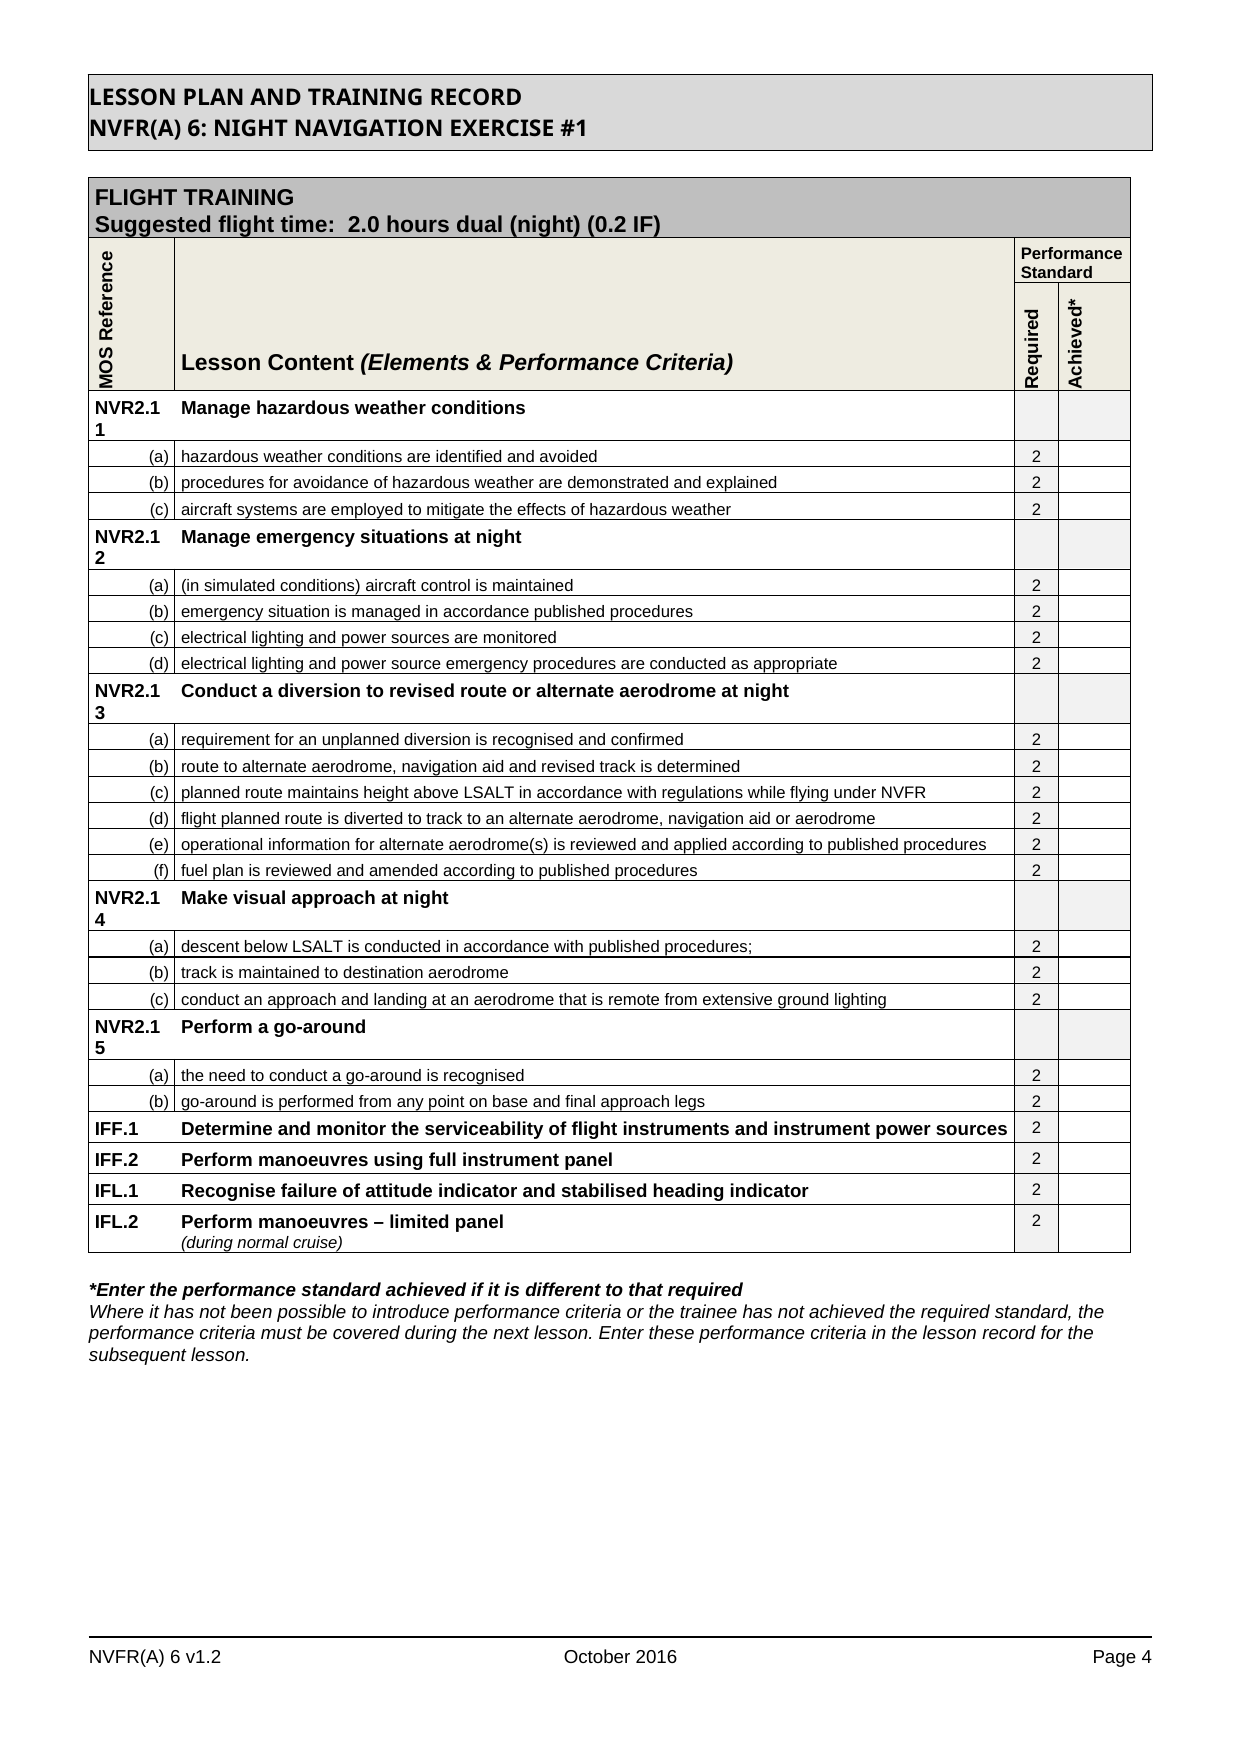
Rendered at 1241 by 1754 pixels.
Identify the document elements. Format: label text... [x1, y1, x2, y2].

table_cell [1059, 441, 1130, 466]
table_cell [89, 648, 174, 673]
table_cell (in simulated conditions) aircraft control is maintained [175, 570, 1014, 595]
table_cell [1059, 829, 1130, 854]
table_cell Perform manoeuvres using full instrument panel [175, 1143, 1014, 1173]
table_cell 2 [1015, 1174, 1058, 1204]
table_cell [89, 724, 174, 749]
table_cell [89, 803, 174, 828]
table_cell 2 [1015, 803, 1058, 828]
table_cell route to alternate aerodrome, navigation aid and revised track is determined [175, 750, 1014, 776]
table_cell 2 [1015, 1086, 1058, 1111]
table_cell 2 [1015, 1112, 1058, 1142]
table_cell Perform manoeuvres – limited panel (during normal cruise) [175, 1205, 1014, 1252]
table_cell [1059, 1060, 1130, 1085]
table_cell [89, 1060, 174, 1085]
table_cell Determine and monitor the serviceability of flight instruments and instrument power sources [175, 1112, 1014, 1142]
table_cell [1059, 648, 1130, 673]
text Where it has not been possible to introduce performance criteria or the trainee has not achieved the required standard, the performance criteria must be covered during the next lesson. Enter these performance criteria in the lesson record for the subsequent lesson. [89, 1301, 1152, 1365]
table_cell [1059, 724, 1130, 749]
table_cell [89, 467, 174, 492]
table_cell [1059, 1086, 1130, 1111]
table_cell Recognise failure of attitude indicator and stabilised heading indicator [175, 1174, 1014, 1204]
table_cell [89, 984, 174, 1009]
table_cell IFL.1 [89, 1174, 175, 1204]
table_cell [89, 441, 174, 466]
table_cell [1059, 493, 1130, 518]
table_cell Make visual approach at night [175, 881, 1014, 930]
table_cell hazardous weather conditions are identified and avoided [175, 441, 1014, 466]
table_cell descent below LSALT is conducted in accordance with published procedures; [175, 931, 1014, 956]
table_cell [89, 855, 174, 880]
table_cell 2 [1015, 648, 1058, 673]
table_cell [1059, 777, 1130, 802]
table_cell 2 [1015, 855, 1058, 880]
table_cell [1059, 1205, 1130, 1252]
table_cell 2 [1015, 570, 1058, 595]
table_cell Perform a go-around [175, 1010, 1014, 1059]
table_cell 2 [1015, 622, 1058, 647]
table_cell [1015, 674, 1058, 723]
table_cell [1059, 570, 1130, 595]
table_cell [89, 777, 174, 802]
table_cell 2 [1015, 441, 1058, 466]
table_cell Conduct a diversion to revised route or alternate aerodrome at night [175, 674, 1014, 723]
table_cell NVR2.15 [89, 1010, 175, 1059]
table_cell [89, 1086, 174, 1111]
table_cell [89, 493, 174, 518]
table_cell emergency situation is managed in accordance published procedures [175, 596, 1014, 621]
table_cell Manage emergency situations at night [175, 520, 1014, 568]
table_cell IFF.2 [89, 1143, 175, 1173]
table_cell MOS Reference [89, 238, 174, 390]
table_cell operational information for alternate aerodrome(s) is reviewed and applied according to published procedures [175, 829, 1014, 854]
table_cell [1059, 1143, 1130, 1173]
table_cell Lesson Content (Elements & Performance Criteria) [175, 238, 1014, 390]
table_cell fuel plan is reviewed and amended according to published procedures [175, 855, 1014, 880]
table_header FLIGHT TRAINING Suggested flight time: 2.0 hours dual (night) (0.2 IF) [89, 178, 1130, 237]
table_cell [1059, 520, 1130, 568]
table_cell 2 [1015, 724, 1058, 749]
table_cell [1059, 1174, 1130, 1204]
table_cell Manage hazardous weather conditions [175, 391, 1014, 440]
table_cell 2 [1015, 750, 1058, 776]
table_cell NVR2.12 [89, 520, 175, 568]
table_cell 2 [1015, 467, 1058, 492]
table_cell NVR2.11 [89, 391, 175, 440]
table_cell 2 [1015, 931, 1058, 956]
table_cell aircraft systems are employed to mitigate the effects of hazardous weather [175, 493, 1014, 518]
table_cell electrical lighting and power source emergency procedures are conducted as appropriate [175, 648, 1014, 673]
table_cell [1059, 931, 1130, 956]
table_cell [1059, 958, 1130, 982]
table_cell [1059, 467, 1130, 492]
table_cell IFL.2 [89, 1205, 175, 1252]
table_cell [1015, 1010, 1058, 1059]
table_cell [89, 931, 174, 956]
table_cell requirement for an unplanned diversion is recognised and confirmed [175, 724, 1014, 749]
table_cell go-around is performed from any point on base and final approach legs [175, 1086, 1014, 1111]
table_cell NVR2.13 [89, 674, 175, 723]
table_cell [89, 829, 174, 854]
table_cell the need to conduct a go-around is recognised [175, 1060, 1014, 1085]
table_cell 2 [1015, 829, 1058, 854]
table_cell [89, 622, 174, 647]
table_cell 2 [1015, 777, 1058, 802]
table_cell [1059, 881, 1130, 930]
table_cell [1015, 520, 1058, 568]
table_cell track is maintained to destination aerodrome [175, 958, 1014, 982]
table_cell [1059, 855, 1130, 880]
table_cell NVR2.14 [89, 881, 175, 930]
table_cell 2 [1015, 596, 1058, 621]
table_cell [1015, 391, 1058, 440]
table_cell [1059, 622, 1130, 647]
table_cell planned route maintains height above LSALT in accordance with regulations while flying under NVFR [175, 777, 1014, 802]
table_cell [1059, 1112, 1130, 1142]
table_cell Achieved* [1059, 283, 1130, 390]
table_cell [89, 958, 174, 982]
table_cell flight planned route is diverted to track to an alternate aerodrome, navigation aid or aerodrome [175, 803, 1014, 828]
table_cell [1059, 674, 1130, 723]
table_cell [1015, 881, 1058, 930]
table_cell 2 [1015, 1205, 1058, 1252]
table_cell [1059, 596, 1130, 621]
text *Enter the performance standard achieved if it is different to that required [89, 1279, 1152, 1301]
table_cell Performance Standard [1015, 238, 1130, 282]
table_cell electrical lighting and power sources are monitored [175, 622, 1014, 647]
table_cell IFF.1 [89, 1112, 175, 1142]
table_cell 2 [1015, 493, 1058, 518]
table_cell [1059, 750, 1130, 776]
table_cell [89, 750, 174, 776]
table_cell [1059, 803, 1130, 828]
table_cell 2 [1015, 1143, 1058, 1173]
table_cell [89, 570, 174, 595]
table_cell Required [1015, 283, 1058, 390]
table_cell [89, 596, 174, 621]
table_cell 2 [1015, 1060, 1058, 1085]
table_cell 2 [1015, 958, 1058, 982]
table_cell procedures for avoidance of hazardous weather are demonstrated and explained [175, 467, 1014, 492]
table_cell [1059, 1010, 1130, 1059]
table_cell conduct an approach and landing at an aerodrome that is remote from extensive ground lighting [175, 984, 1014, 1009]
table_cell [1059, 984, 1130, 1009]
table_cell 2 [1015, 984, 1058, 1009]
table_cell [1059, 391, 1130, 440]
